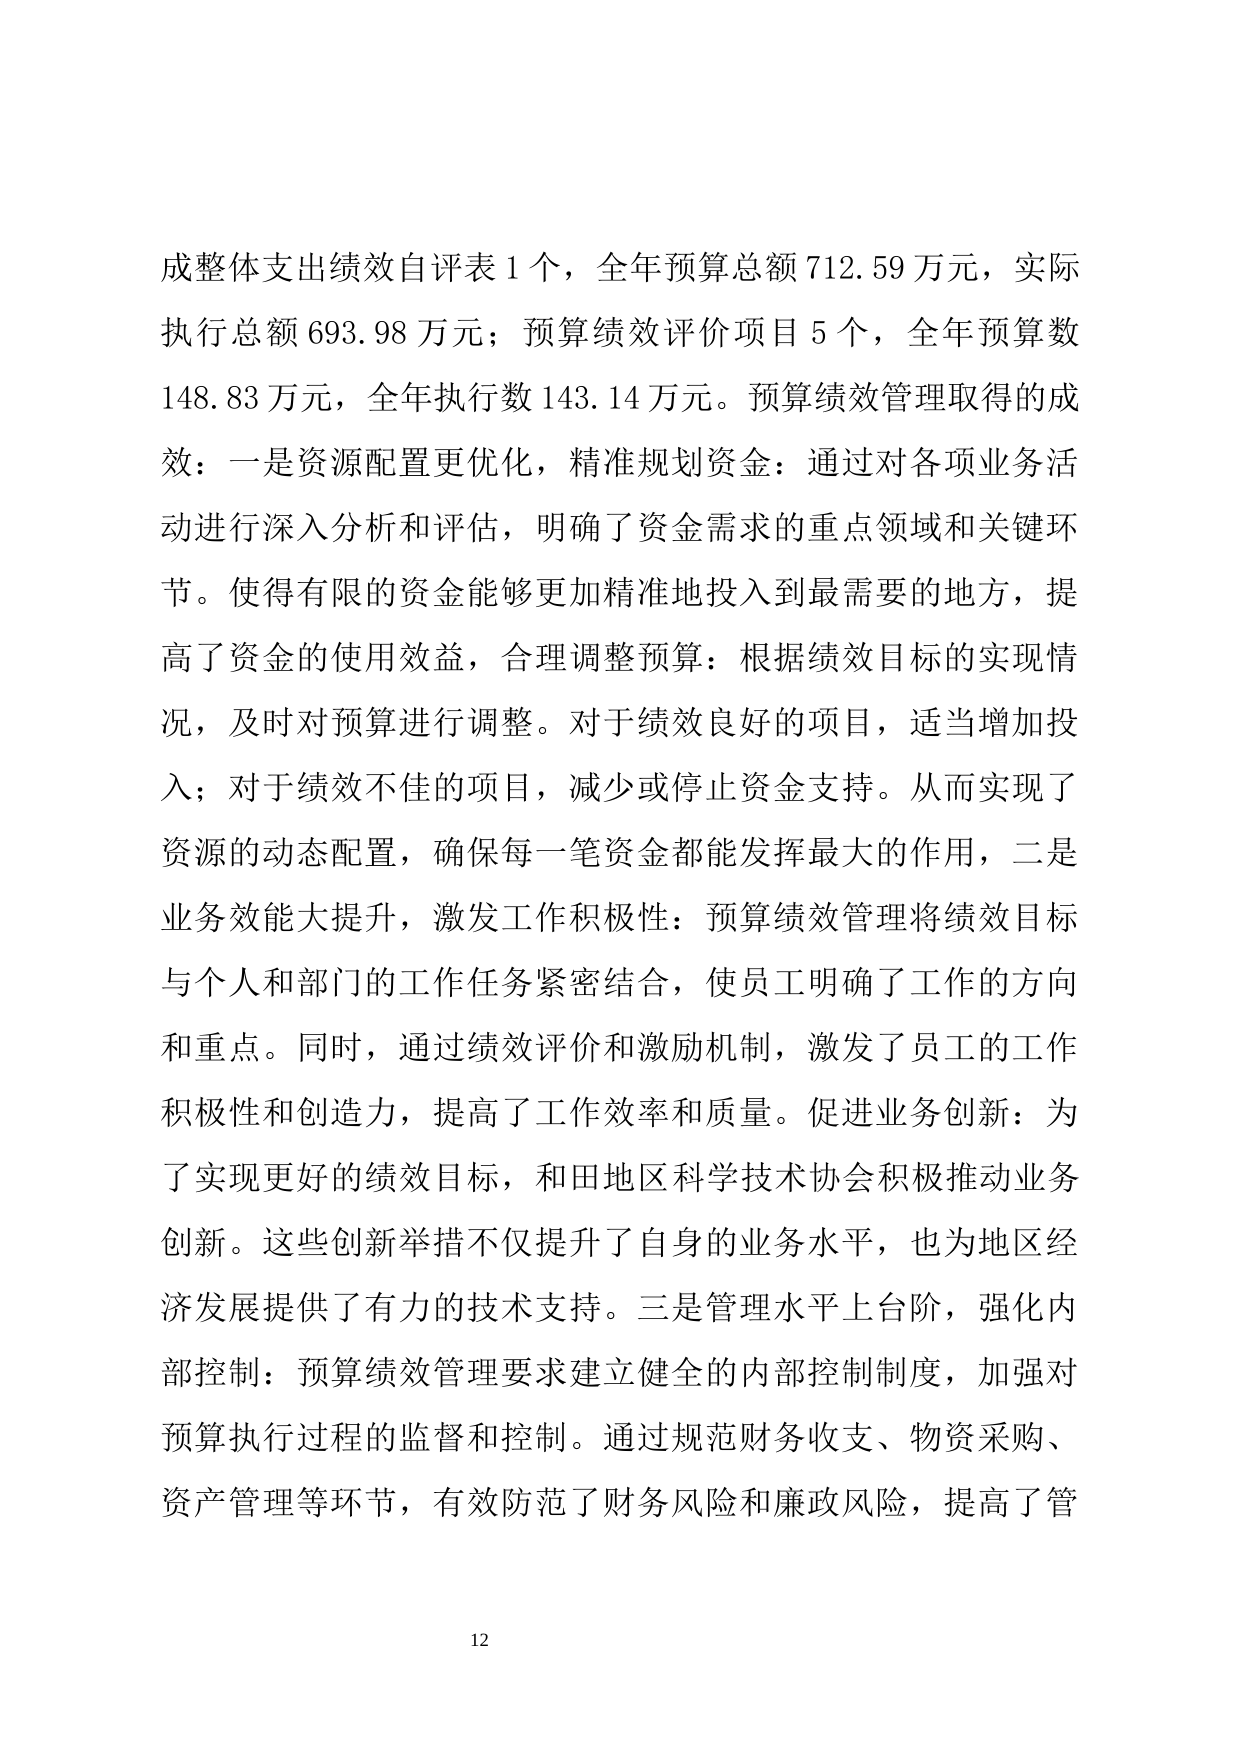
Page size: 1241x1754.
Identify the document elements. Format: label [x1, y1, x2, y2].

text [159, 233, 1081, 1533]
